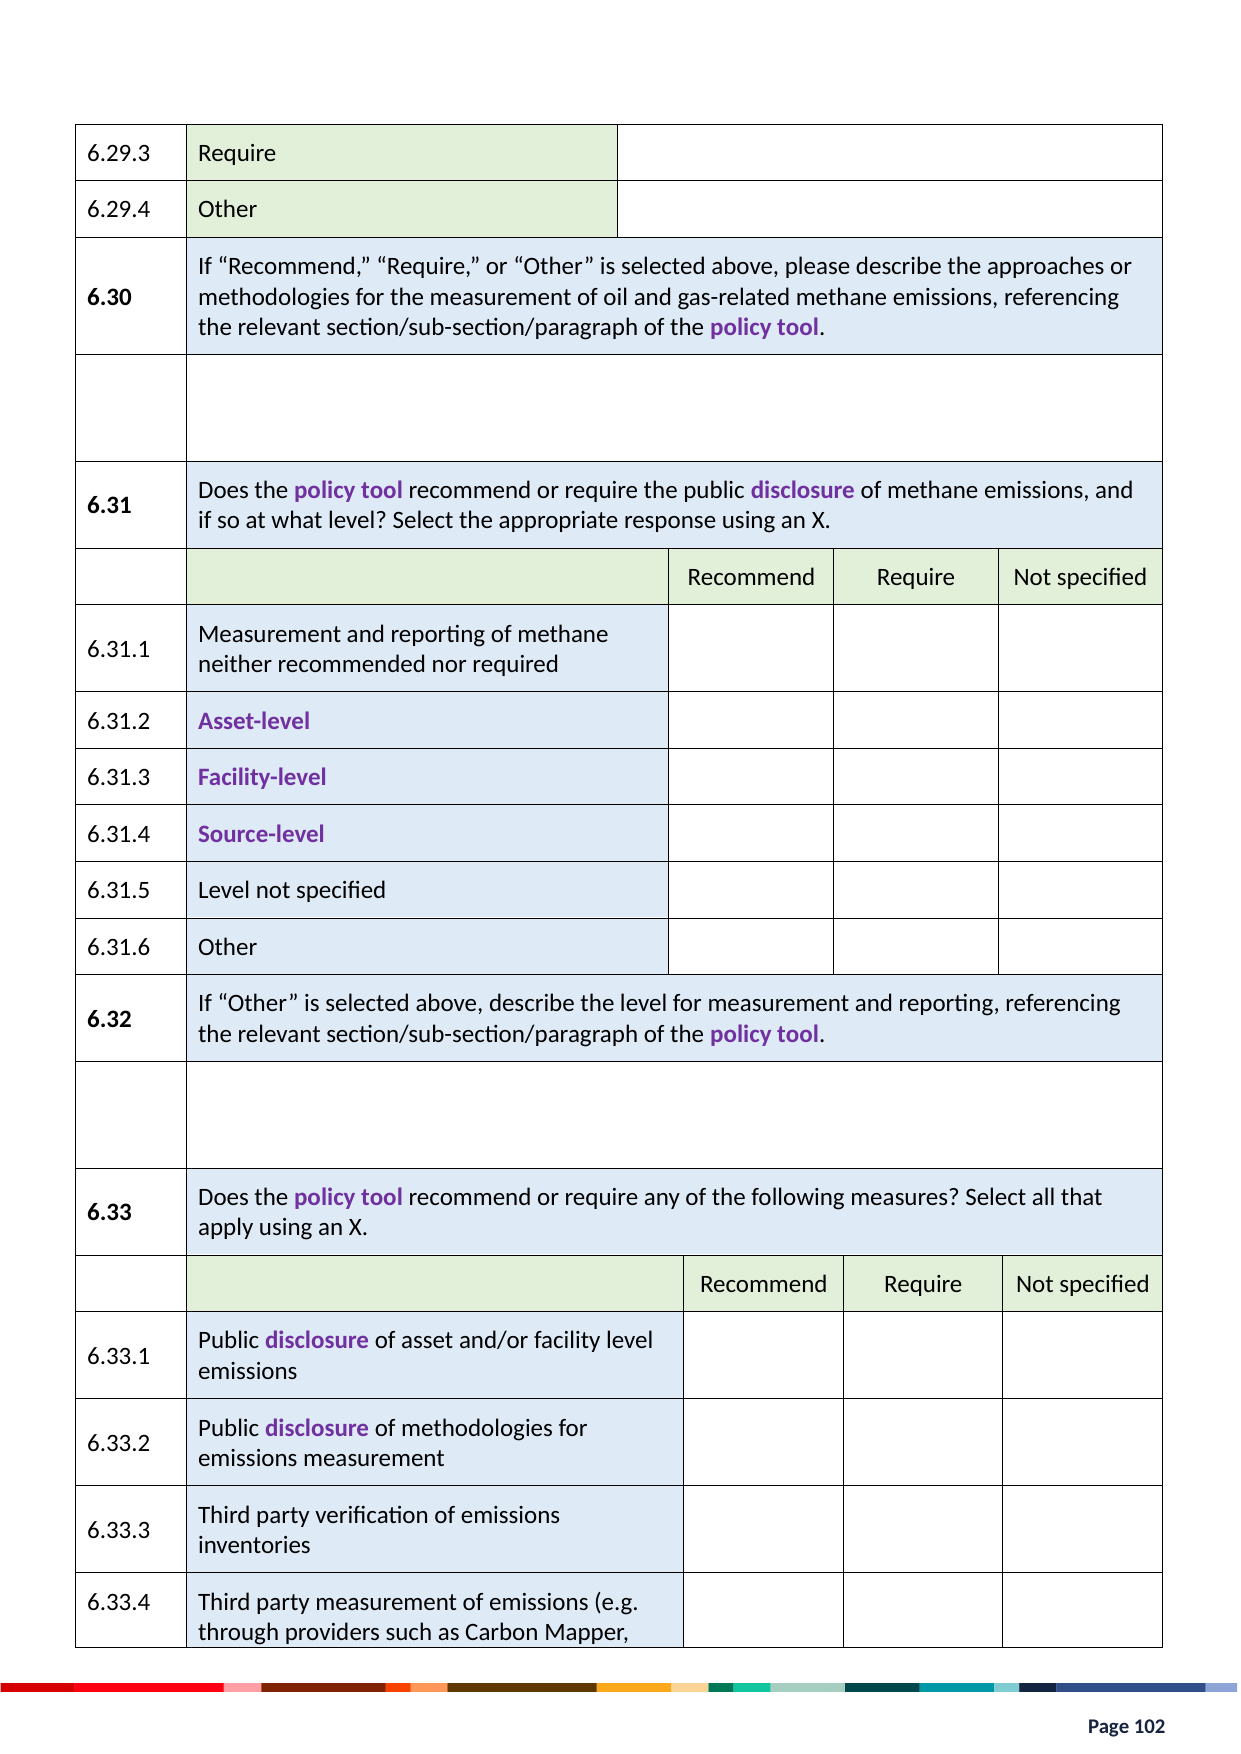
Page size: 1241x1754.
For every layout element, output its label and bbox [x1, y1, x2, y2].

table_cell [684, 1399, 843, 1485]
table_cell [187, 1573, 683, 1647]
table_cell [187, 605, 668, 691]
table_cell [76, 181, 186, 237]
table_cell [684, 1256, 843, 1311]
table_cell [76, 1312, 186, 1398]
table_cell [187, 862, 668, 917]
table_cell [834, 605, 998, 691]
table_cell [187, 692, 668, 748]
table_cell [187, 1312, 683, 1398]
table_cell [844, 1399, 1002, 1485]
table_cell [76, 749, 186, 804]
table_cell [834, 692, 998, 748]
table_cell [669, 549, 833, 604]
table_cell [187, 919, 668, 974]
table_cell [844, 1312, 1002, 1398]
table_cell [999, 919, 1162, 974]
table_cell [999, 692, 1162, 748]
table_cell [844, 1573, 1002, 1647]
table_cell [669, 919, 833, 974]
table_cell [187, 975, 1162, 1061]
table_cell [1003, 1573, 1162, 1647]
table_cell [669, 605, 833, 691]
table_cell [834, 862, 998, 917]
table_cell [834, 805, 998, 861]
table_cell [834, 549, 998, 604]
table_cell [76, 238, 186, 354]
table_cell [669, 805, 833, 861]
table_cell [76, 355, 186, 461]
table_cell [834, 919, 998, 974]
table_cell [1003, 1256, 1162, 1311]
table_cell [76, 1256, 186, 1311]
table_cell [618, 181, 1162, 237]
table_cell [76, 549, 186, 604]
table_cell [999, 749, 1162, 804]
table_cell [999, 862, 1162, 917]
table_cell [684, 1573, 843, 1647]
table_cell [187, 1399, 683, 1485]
picture [0, 1683, 1236, 1692]
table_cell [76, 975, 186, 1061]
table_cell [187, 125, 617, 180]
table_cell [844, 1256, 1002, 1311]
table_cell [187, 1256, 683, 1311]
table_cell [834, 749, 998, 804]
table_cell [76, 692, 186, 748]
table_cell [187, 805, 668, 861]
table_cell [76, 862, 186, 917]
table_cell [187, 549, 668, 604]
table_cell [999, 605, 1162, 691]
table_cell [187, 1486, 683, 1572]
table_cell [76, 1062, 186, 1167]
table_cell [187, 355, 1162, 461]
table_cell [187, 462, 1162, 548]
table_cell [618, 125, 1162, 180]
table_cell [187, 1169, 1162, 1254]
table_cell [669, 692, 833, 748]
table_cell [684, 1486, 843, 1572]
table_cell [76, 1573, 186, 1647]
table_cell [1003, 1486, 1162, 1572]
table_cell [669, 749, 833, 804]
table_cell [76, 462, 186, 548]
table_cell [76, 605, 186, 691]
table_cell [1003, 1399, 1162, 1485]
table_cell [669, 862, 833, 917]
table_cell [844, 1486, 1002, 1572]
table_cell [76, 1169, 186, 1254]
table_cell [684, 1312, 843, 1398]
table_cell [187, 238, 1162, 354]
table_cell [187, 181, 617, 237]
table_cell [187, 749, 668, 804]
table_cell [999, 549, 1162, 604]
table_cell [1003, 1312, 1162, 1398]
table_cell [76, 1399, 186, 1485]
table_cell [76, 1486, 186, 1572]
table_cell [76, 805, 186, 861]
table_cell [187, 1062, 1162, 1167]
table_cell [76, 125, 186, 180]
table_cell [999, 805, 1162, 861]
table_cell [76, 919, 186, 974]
